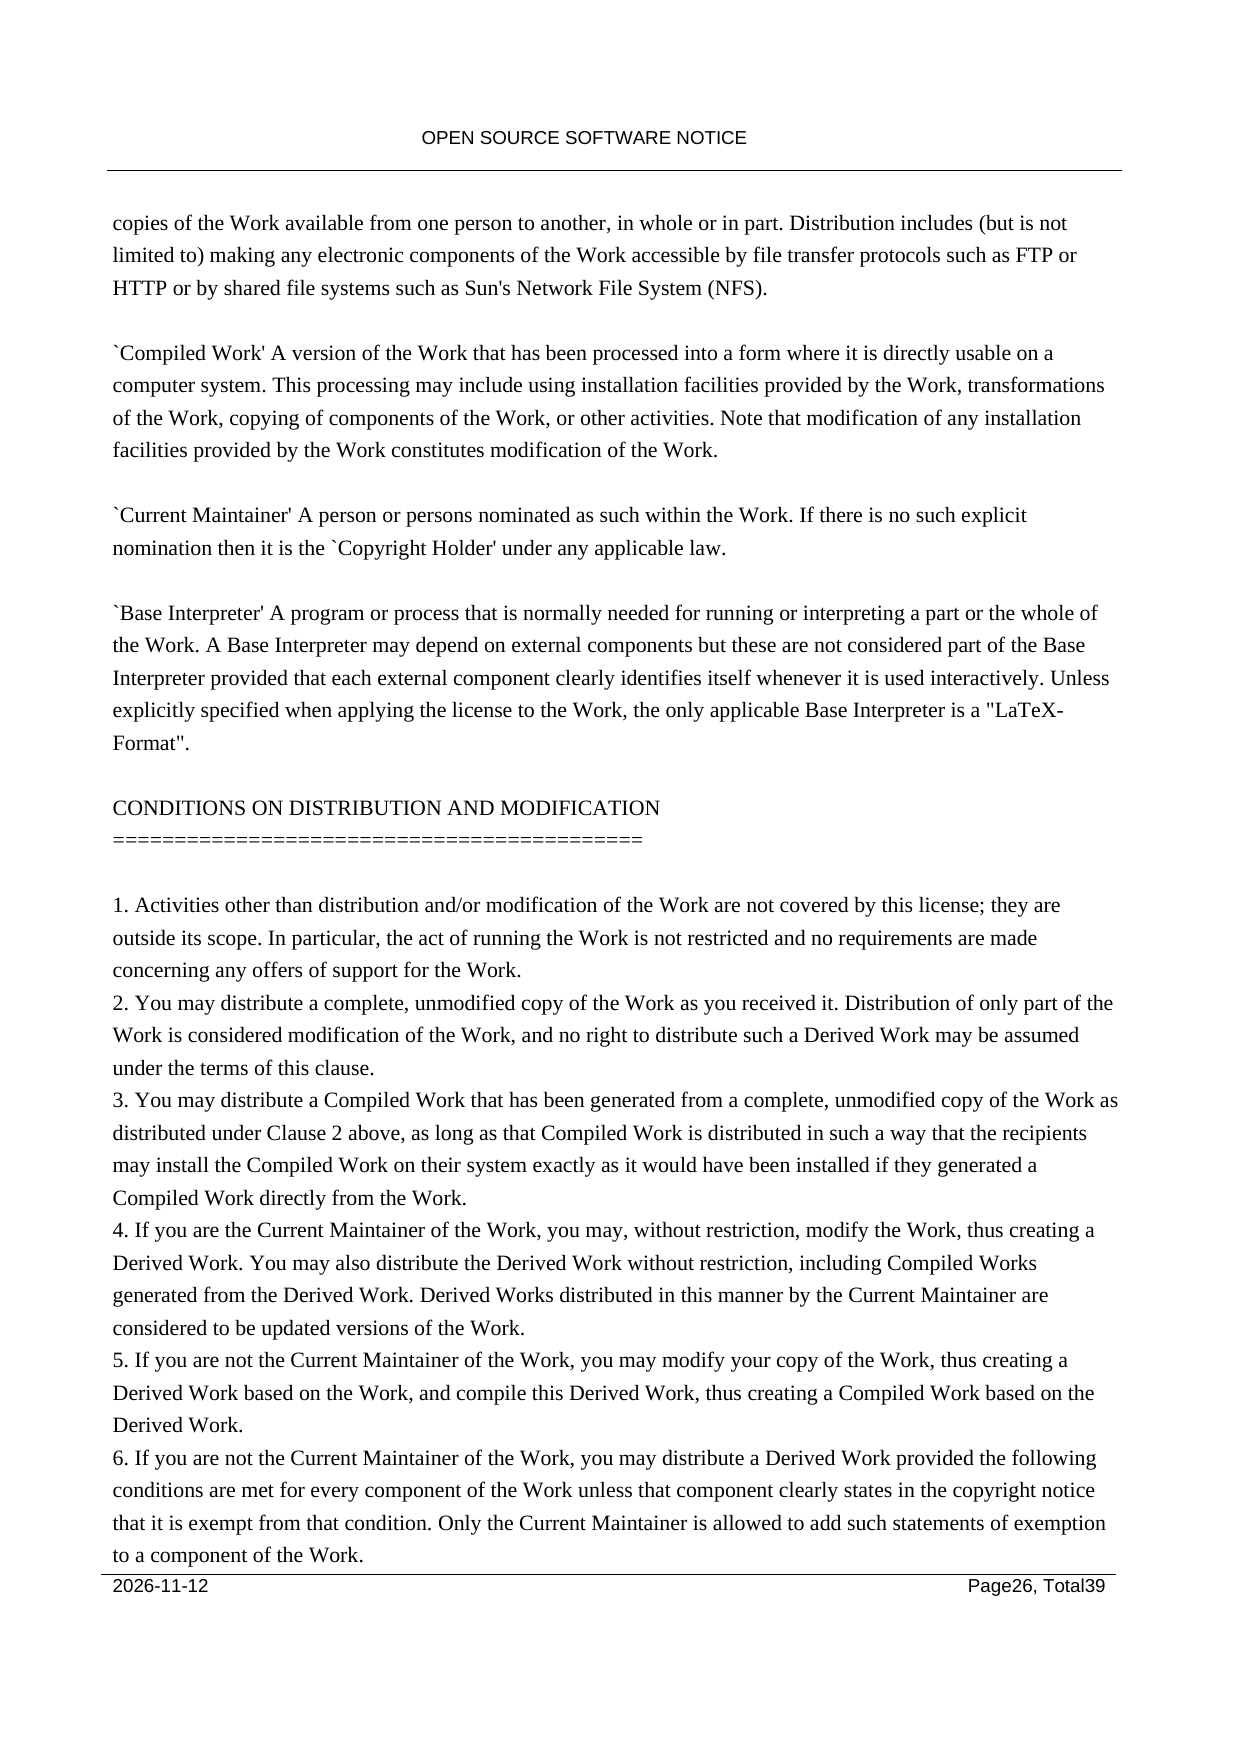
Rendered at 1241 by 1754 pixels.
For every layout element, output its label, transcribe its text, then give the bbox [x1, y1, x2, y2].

text =========================================== [112, 824, 1128, 856]
text `Compiled Work' A version of the Work that has been processed into a form where it is directly usable on a computer system. This processing may include using installation facilities provided by the Work, transformations of the Work, copying of components of the Work, or other activities. Note that modification of any installation facilities provided by the Work constitutes modification of the Work. [112, 336, 1128, 466]
text 6. If you are not the Current Maintainer of the Work, you may distribute a Derived Work provided the following conditions are met for every component of the Work unless that component clearly states in the copyright notice that it is exempt from that condition. Only the Current Maintainer is allowed to add such statements of exemption to a component of the Work. [112, 1441, 1128, 1571]
text 1. Activities other than distribution and/or modification of the Work are not covered by this license; they are outside its scope. In particular, the act of running the Work is not restricted and no requirements are made concerning any offers of support for the Work. [112, 889, 1128, 986]
text 2. You may distribute a complete, unmodified copy of the Work as you received it. Distribution of only part of the Work is considered modification of the Work, and no right to distribute such a Derived Work may be assumed under the terms of this clause. [112, 986, 1128, 1084]
text `Base Interpreter' A program or process that is normally needed for running or interpreting a part or the whole of the Work. A Base Interpreter may depend on external components but these are not considered part of the Base Interpreter provided that each external component clearly identifies itself whenever it is used interactively. Unless explicitly specified when applying the license to the Work, the only applicable Base Interpreter is a "LaTeX-Format". [112, 596, 1128, 759]
text 5. If you are not the Current Maintainer of the Work, you may modify your copy of the Work, thus creating a Derived Work based on the Work, and compile this Derived Work, thus creating a Compiled Work based on the Derived Work. [112, 1344, 1128, 1441]
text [112, 206, 1128, 304]
text CONDITIONS ON DISTRIBUTION AND MODIFICATION [112, 791, 1128, 824]
text 3. You may distribute a Compiled Work that has been generated from a complete, unmodified copy of the Work as distributed under Clause 2 above, as long as that Compiled Work is distributed in such a way that the recipients may install the Compiled Work on their system exactly as it would have been installed if they generated a Compiled Work directly from the Work. [112, 1084, 1128, 1214]
text `Current Maintainer' A person or persons nominated as such within the Work. If there is no such explicit nomination then it is the `Copyright Holder' under any applicable law. [112, 499, 1128, 564]
text 4. If you are the Current Maintainer of the Work, you may, without restriction, modify the Work, thus creating a Derived Work. You may also distribute the Derived Work without restriction, including Compiled Works generated from the Derived Work. Derived Works distributed in this manner by the Current Maintainer are considered to be updated versions of the Work. [112, 1214, 1128, 1344]
